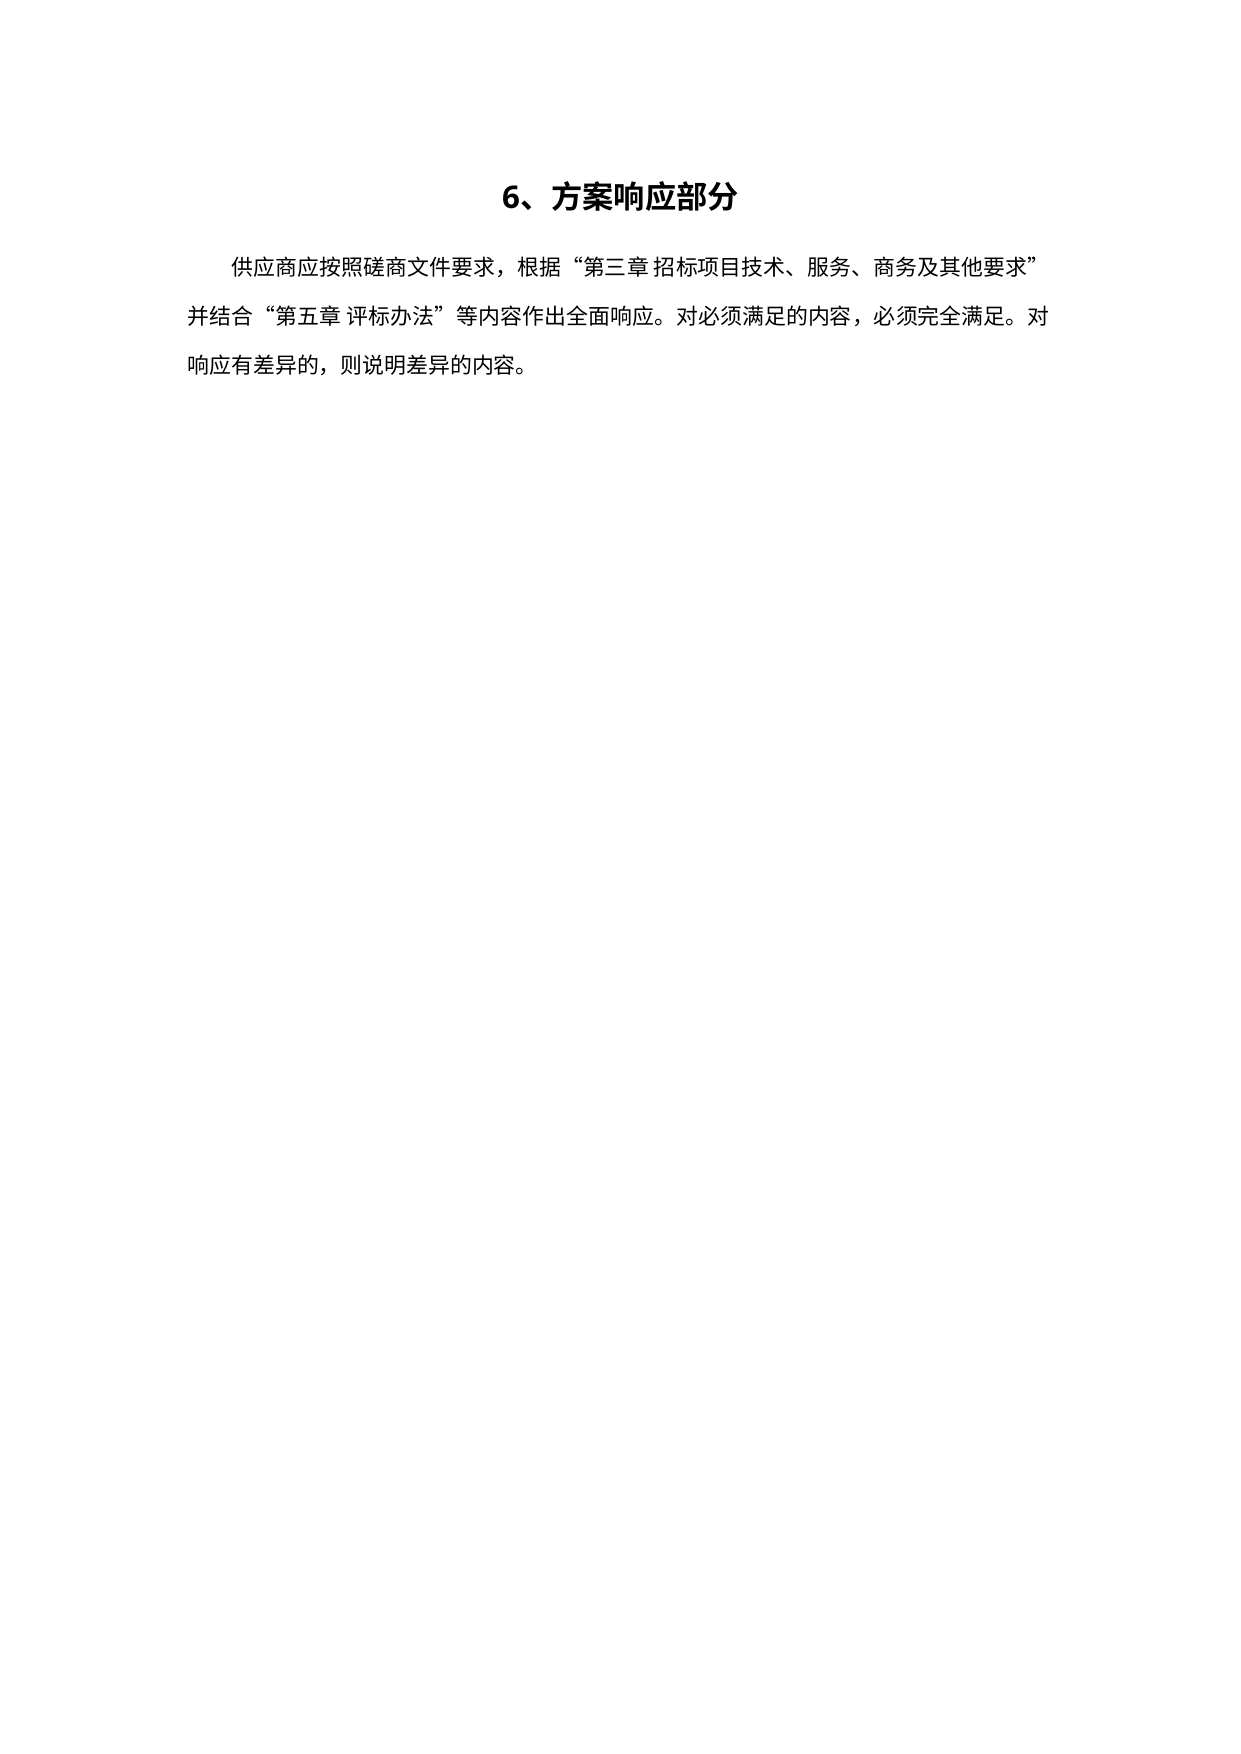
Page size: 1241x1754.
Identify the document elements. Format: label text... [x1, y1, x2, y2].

text 6、方案响应部分 [187, 162, 1053, 227]
text 供应商应按照磋商文件要求，根据“第三章 招标项目技术、服务、商务及其他要求”并结合“第五章 评标办法”等内容作出全面响应。对必须满足的内容，必须完全满足。对响应有差异的，则说明差异的内容。 [187, 250, 1053, 380]
